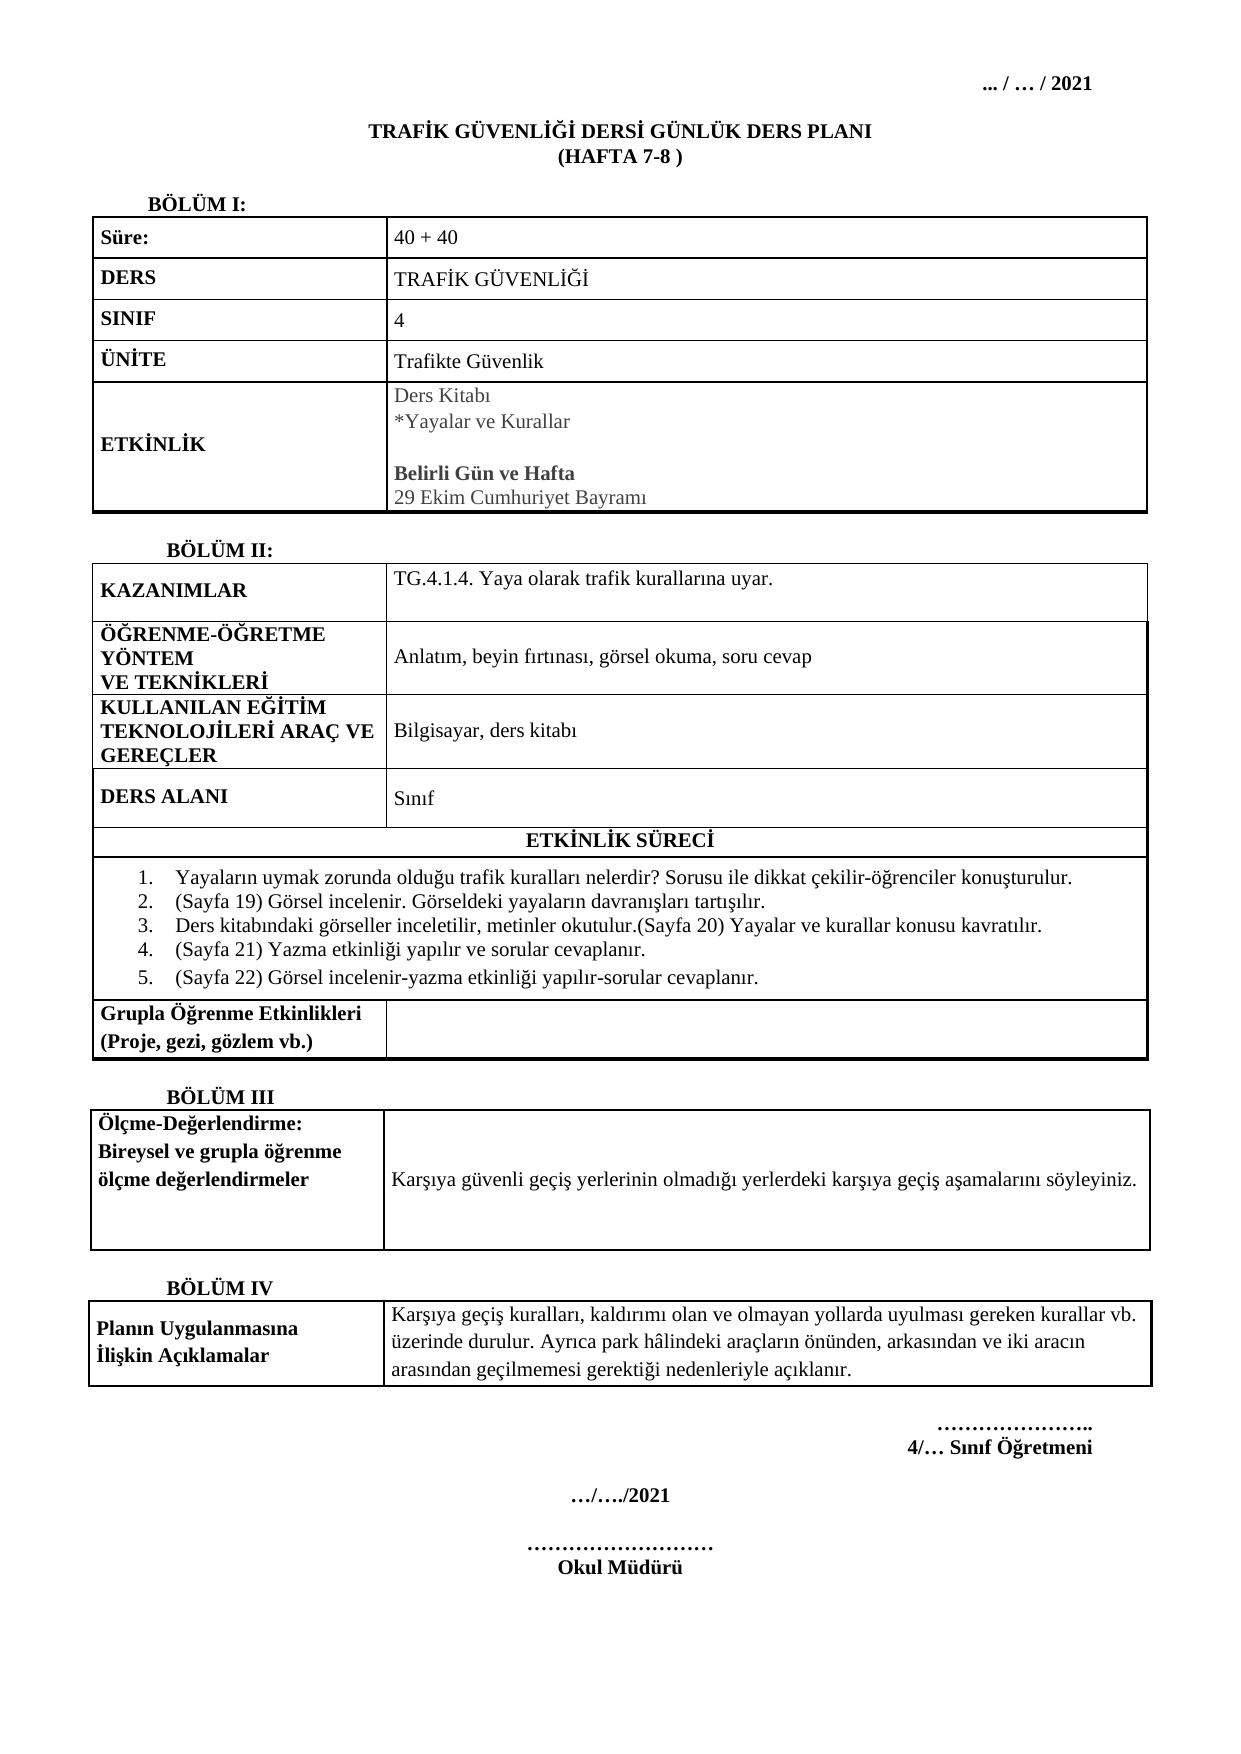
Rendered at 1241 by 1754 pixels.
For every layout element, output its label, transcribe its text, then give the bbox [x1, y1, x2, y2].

text …/…./2021 [148, 1483, 1092, 1507]
table_cell Grupla Öğrenme Etkinlikleri (Proje, gezi, gözlem vb.) [94, 1001, 386, 1056]
table_cell [387, 1001, 1146, 1056]
table_cell Ders Kitabı *Yayalar ve Kurallar Belirli Gün ve Hafta 29 Ekim Cumhuriyet Bayramı [388, 383, 1146, 509]
text ………………….. [148, 1411, 1092, 1435]
subtitle BÖLÜM III [148, 1085, 1092, 1109]
table_header Karşıya güvenli geçiş yerlerinin olmadığı yerlerdeki karşıya geçiş aşamalarını söyleyiniz. [385, 1111, 1149, 1249]
table_header Karşıya geçiş kuralları, kaldırımı olan ve olmayan yollarda uyulması gereken kurallar vb. üzerinde durulur. Ayrıca park hâlindeki araçların önünden, arkasından ve iki aracın arasından geçilmemesi gerektiği nedenleriyle açıklanır. [385, 1302, 1150, 1384]
text ... / … / 2021 [148, 71, 1092, 95]
table_cell 4 [388, 300, 1146, 340]
table_header TG.4.1.4. Yaya olarak trafik kurallarına uyar. [387, 564, 1147, 621]
table_cell DERS [94, 259, 386, 298]
text Okul Müdürü [148, 1555, 1092, 1579]
table_cell ETKİNLİK [94, 383, 386, 509]
table_header Ölçme-Değerlendirme: Bireysel ve grupla öğrenme ölçme değerlendirmeler [92, 1111, 383, 1249]
text 4/… Sınıf Öğretmeni [148, 1435, 1092, 1459]
table_cell Yayaların uymak zorunda olduğu trafik kuralları nelerdir? Sorusu ile dikkat çekilir-öğrenciler konuşturulur. (Sayfa 19) Görsel incelenir. Görseldeki yayaların davranışları tartışılır. Ders kitabındaki görseller inceletilir, metinler okutulur.(Sayfa 20) Yayalar ve kurallar konusu kavratılır. (Sayfa 21) Yazma etkinliği yapılır ve sorular cevaplanır. (Sayfa 22) Görsel incelenir-yazma etkinliği yapılır-sorular cevaplanır. [94, 858, 1146, 999]
text BÖLÜM I: [148, 192, 1092, 216]
text TRAFİK GÜVENLİĞİ DERSİ GÜNLÜK DERS PLANI [148, 119, 1092, 143]
table_header Süre: [94, 218, 386, 257]
table_cell Bilgisayar, ders kitabı [387, 695, 1146, 767]
table_cell Anlatım, beyin fırtınası, görsel okuma, soru cevap [387, 622, 1146, 694]
table_cell ÖĞRENME-ÖĞRETME YÖNTEM VE TEKNİKLERİ [93, 622, 386, 694]
table_cell SINIF [94, 300, 386, 340]
table_cell DERS ALANI [94, 769, 386, 827]
text BÖLÜM II: [148, 538, 1092, 562]
table_cell KULLANILAN EĞİTİM TEKNOLOJİLERİ ARAÇ VE GEREÇLER [93, 695, 386, 767]
table_cell Sınıf [387, 769, 1146, 827]
subtitle BÖLÜM IV [148, 1276, 1092, 1299]
table_cell ÜNİTE [94, 341, 386, 381]
table_cell Trafikte Güvenlik [388, 341, 1146, 381]
table_header 40 + 40 [388, 218, 1146, 257]
table_cell ETKİNLİK SÜRECİ [94, 828, 1146, 856]
text ……………………… [148, 1531, 1092, 1555]
table_cell TRAFİK GÜVENLİĞİ [388, 259, 1146, 298]
text (HAFTA 7-8 ) [148, 143, 1092, 168]
table_header KAZANIMLAR [93, 564, 386, 621]
table_header Planın Uygulanmasına İlişkin Açıklamalar [90, 1302, 383, 1384]
